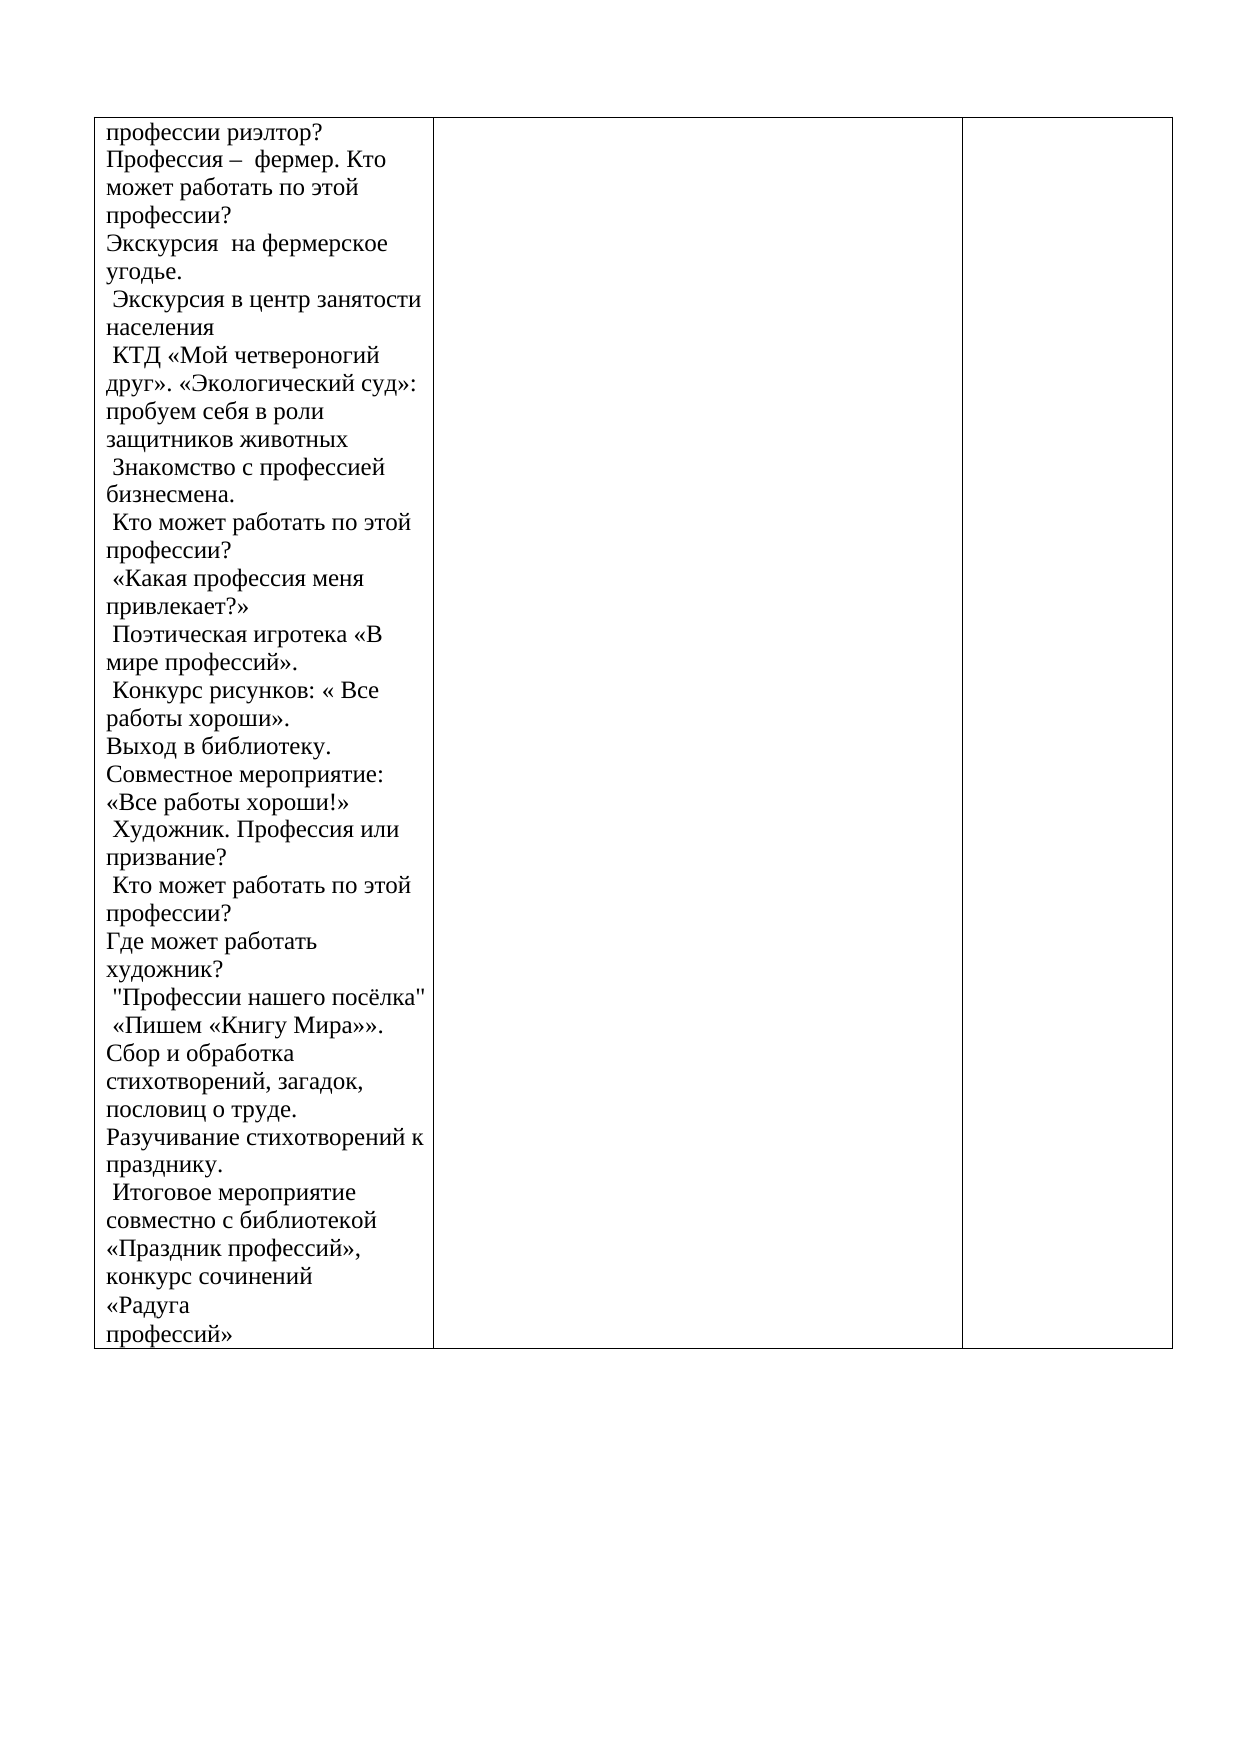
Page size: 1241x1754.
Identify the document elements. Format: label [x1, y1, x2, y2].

table_cell [434, 118, 962, 1348]
table_cell [95, 118, 433, 1348]
table_cell [963, 118, 1172, 1348]
